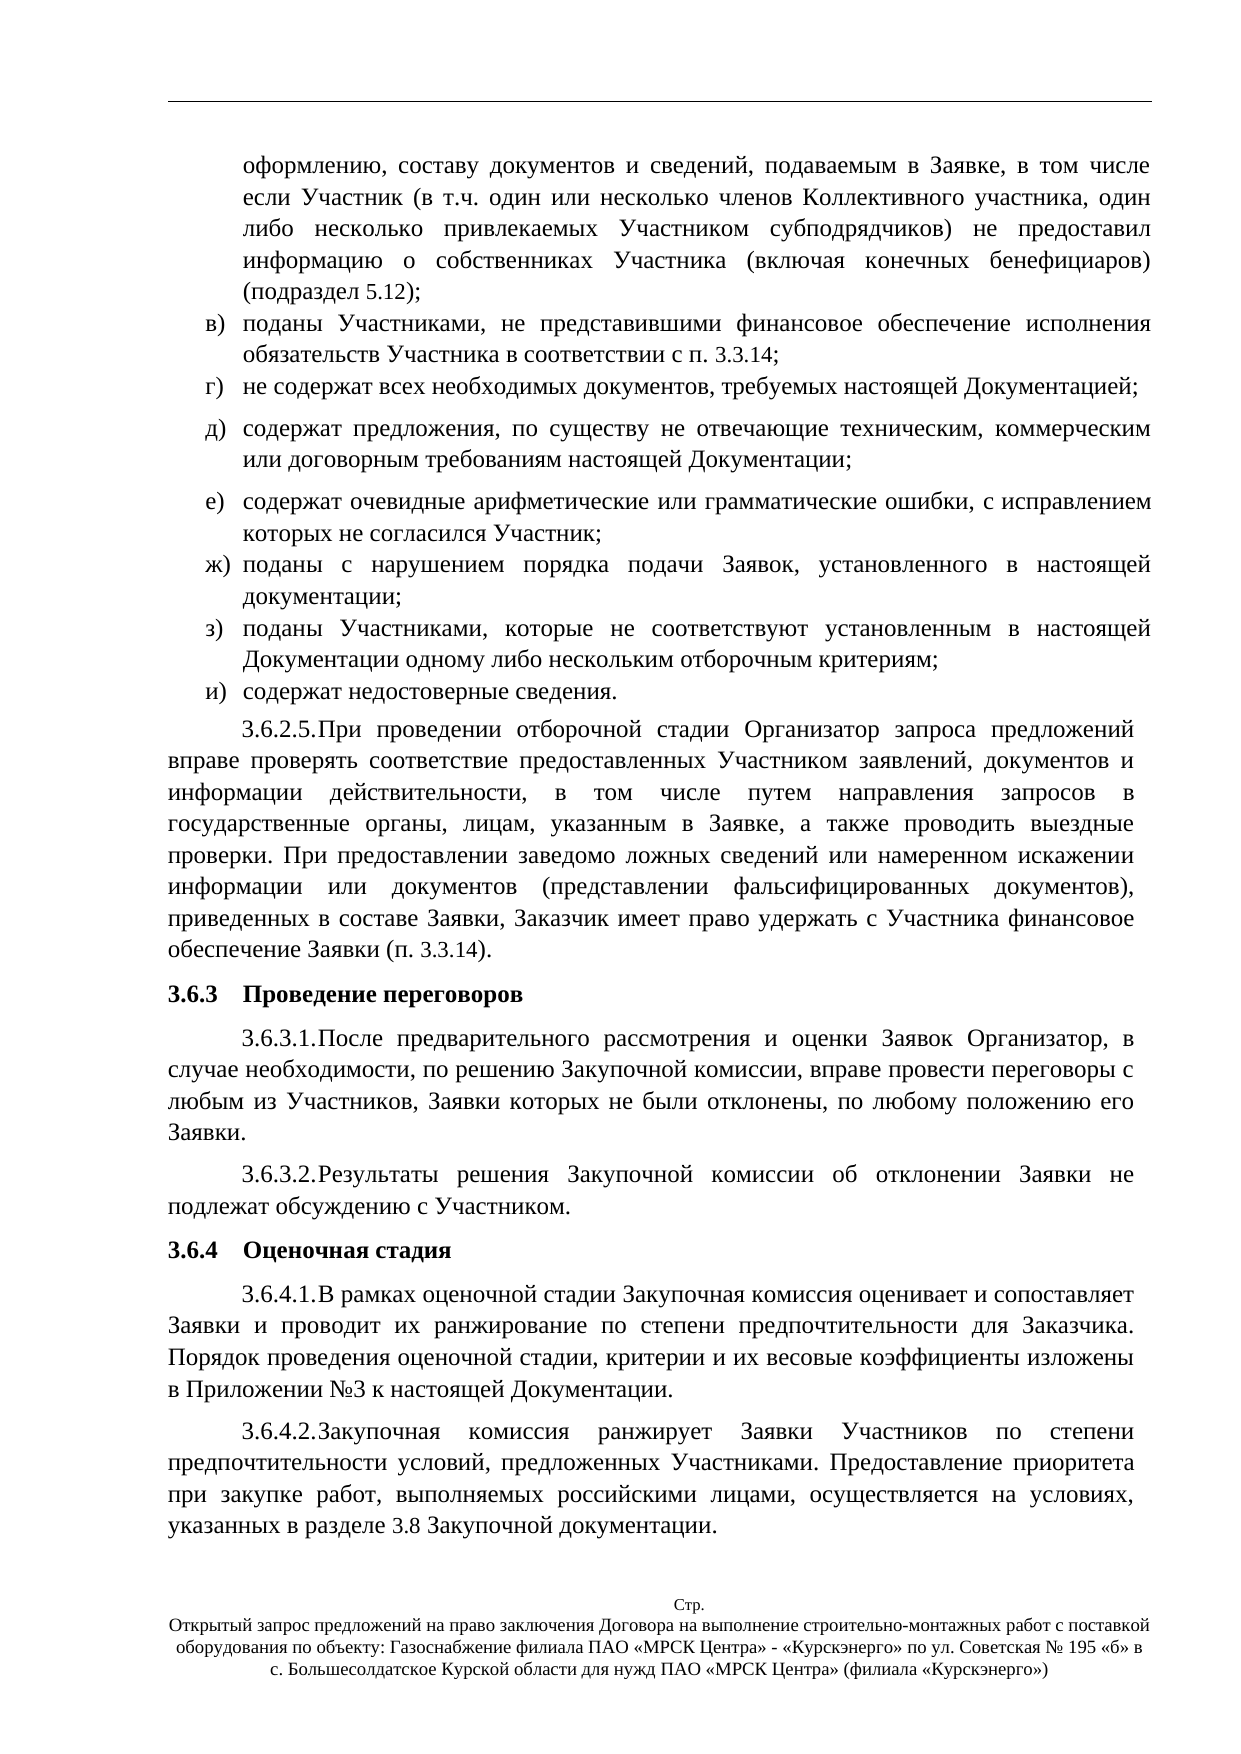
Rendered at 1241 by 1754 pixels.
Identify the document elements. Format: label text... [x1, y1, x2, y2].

list поданы с нарушением порядка подачи Заявок, установленного в настоящей документации; [205, 549, 1152, 610]
list Результаты решения Закупочной комиссии об отклонении Заявки не подлежат обсуждению с Участником. [168, 1159, 1135, 1220]
list В рамках оценочной стадии Закупочная комиссия оценивает и сопоставляет Заявки и проводит их ранжирование по степени предпочтительности для Заказчика. Порядок проведения оценочной стадии, критерии и их весовые коэффициенты изложены в Приложении №3 к настоящей Документации. [168, 1279, 1135, 1402]
list содержат предложения, по существу не отвечающие техническим, коммерческим или договорным требованиям настоящей Документации; [205, 413, 1152, 473]
list не содержат всех необходимых документов, требуемых настоящей Документацией; [205, 371, 1152, 400]
list содержат очевидные арифметические или грамматические ошибки, с исправлением которых не согласился Участник; [205, 486, 1152, 547]
list содержат недостоверные сведения. [205, 676, 1152, 704]
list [205, 150, 1152, 305]
list поданы Участниками, которые не соответствуют установленным в настоящей Документации одному либо нескольким отборочным критериям; [205, 613, 1152, 673]
subtitle Проведение переговоров [168, 979, 1152, 1007]
list Закупочная комиссия ранжирует Заявки Участников по степени предпочтительности условий, предложенных Участниками. Предоставление приоритета при закупке работ, выполняемых российскими лицами, осуществляется на условиях, указанных в разделе 3.8 Закупочной документации. [168, 1416, 1135, 1539]
list поданы Участниками, не представившими финансовое обеспечение исполнения обязательств Участника в соответствии с п. 3.3.14; [205, 308, 1152, 368]
list После предварительного рассмотрения и оценки Заявок Организатор, в случае необходимости, по решению Закупочной комиссии, вправе провести переговоры с любым из Участников, Заявки которых не были отклонены, по любому положению его Заявки. [168, 1023, 1135, 1146]
list При проведении отборочной стадии Организатор запроса предложений вправе проверять соответствие предоставленных Участником заявлений, документов и информации действительности, в том числе путем направления запросов в государственные органы, лицам, указанным в Заявке, а также проводить выездные проверки. При предоставлении заведомо ложных сведений или намеренном искажении информации или документов (представлении фальсифицированных документов), приведенных в составе Заявки, Заказчик имеет право удержать с Участника финансовое обеспечение Заявки (п. 3.3.14). [168, 714, 1135, 963]
subtitle Оценочная стадия [168, 1235, 1152, 1264]
